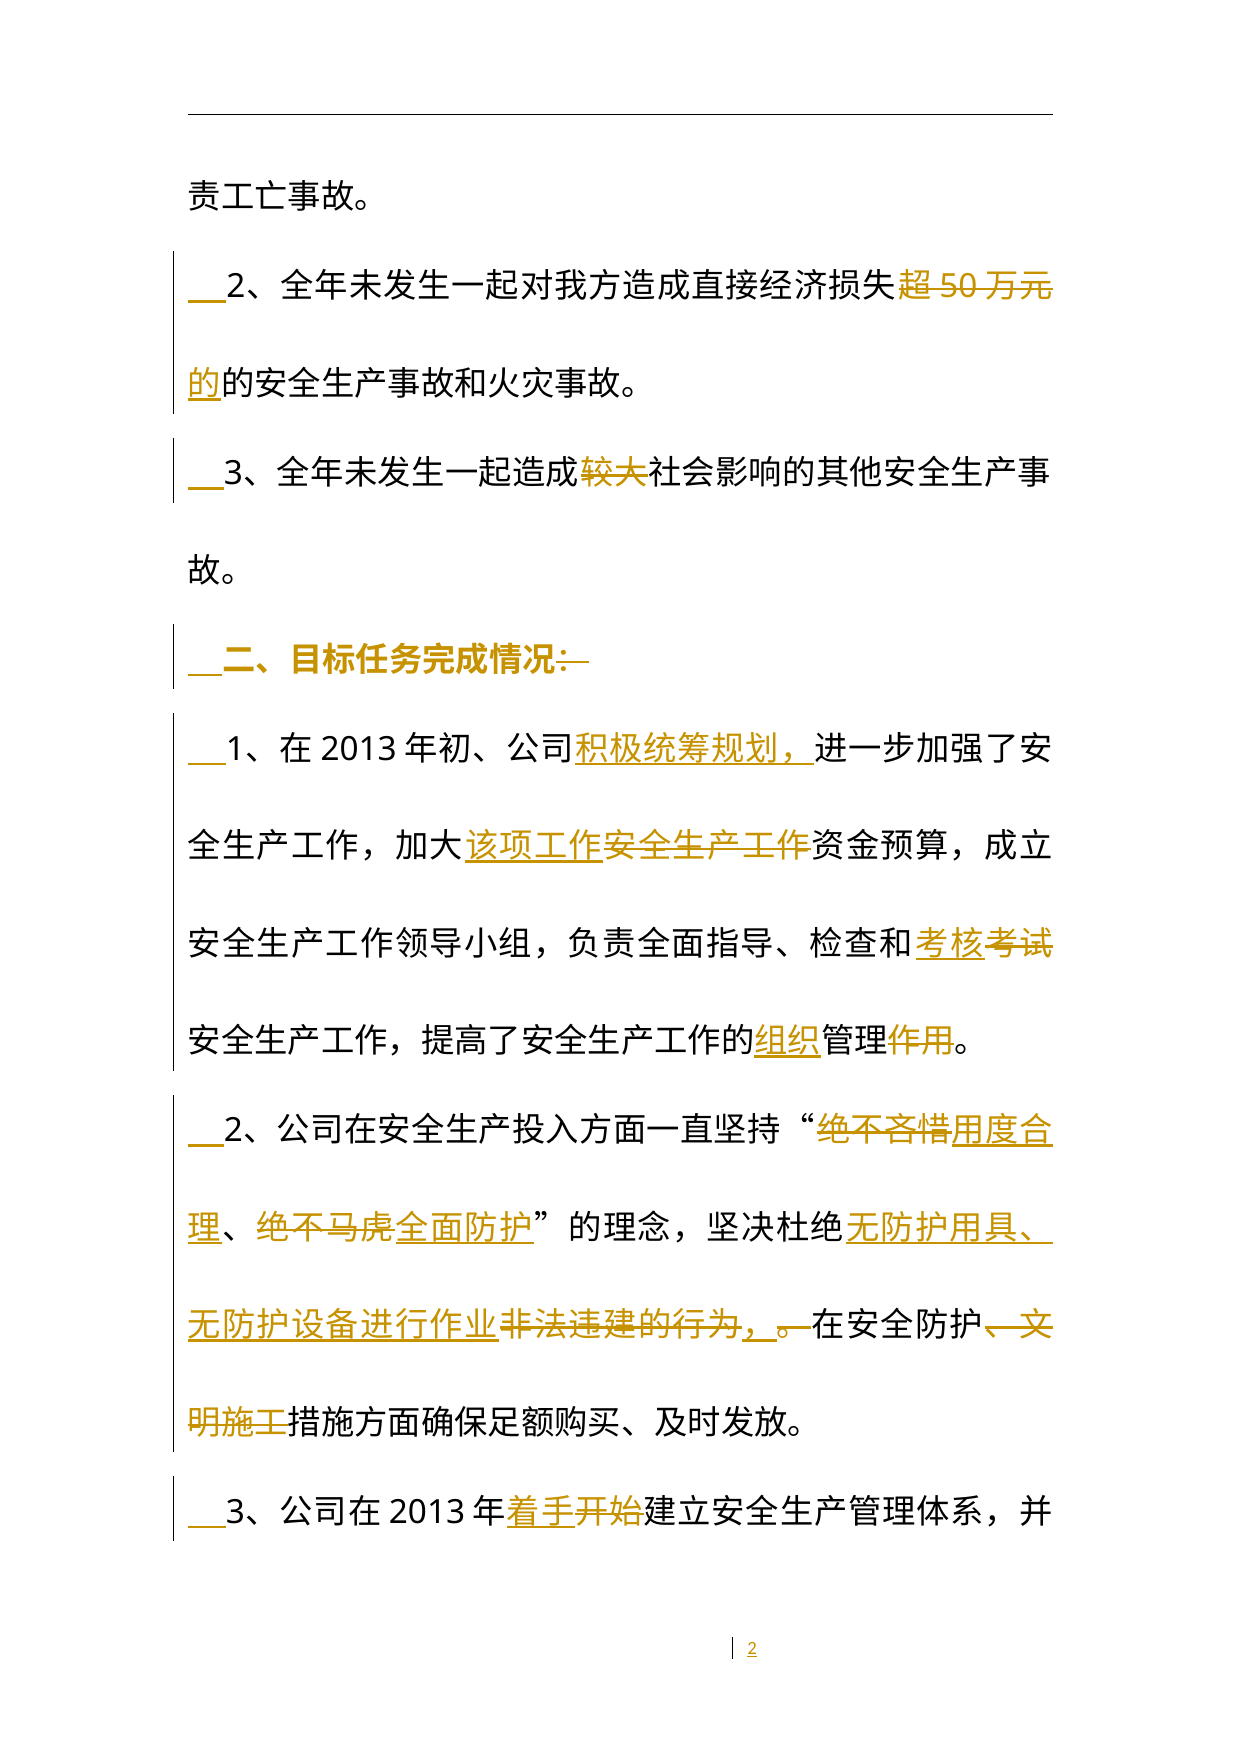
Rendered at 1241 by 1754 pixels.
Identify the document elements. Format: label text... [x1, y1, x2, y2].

text 二、目标任务完成情况 [187, 624, 1053, 689]
text 1、在2013年初、公司进一步加强了安全生产工作，加大资金预算，成立安全生产工作领导小组，负责全面指导、检查和安全生产工作，提高了安全生产工作的管理。 [187, 713, 1053, 1071]
text 2、公司在安全生产投入方面一直坚持“、”的理念，坚决杜绝在安全防护措施方面确保足额购买、及时发放。 [187, 1095, 1053, 1452]
text 2、全年未发生一起对我方造成直接经济损失的安全生产事故和火灾事故。 [187, 251, 1053, 413]
text 3、全年未发生一起造成社会影响的其他安全生产事故。 [187, 438, 1053, 600]
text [187, 1476, 1053, 1541]
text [187, 162, 1053, 227]
